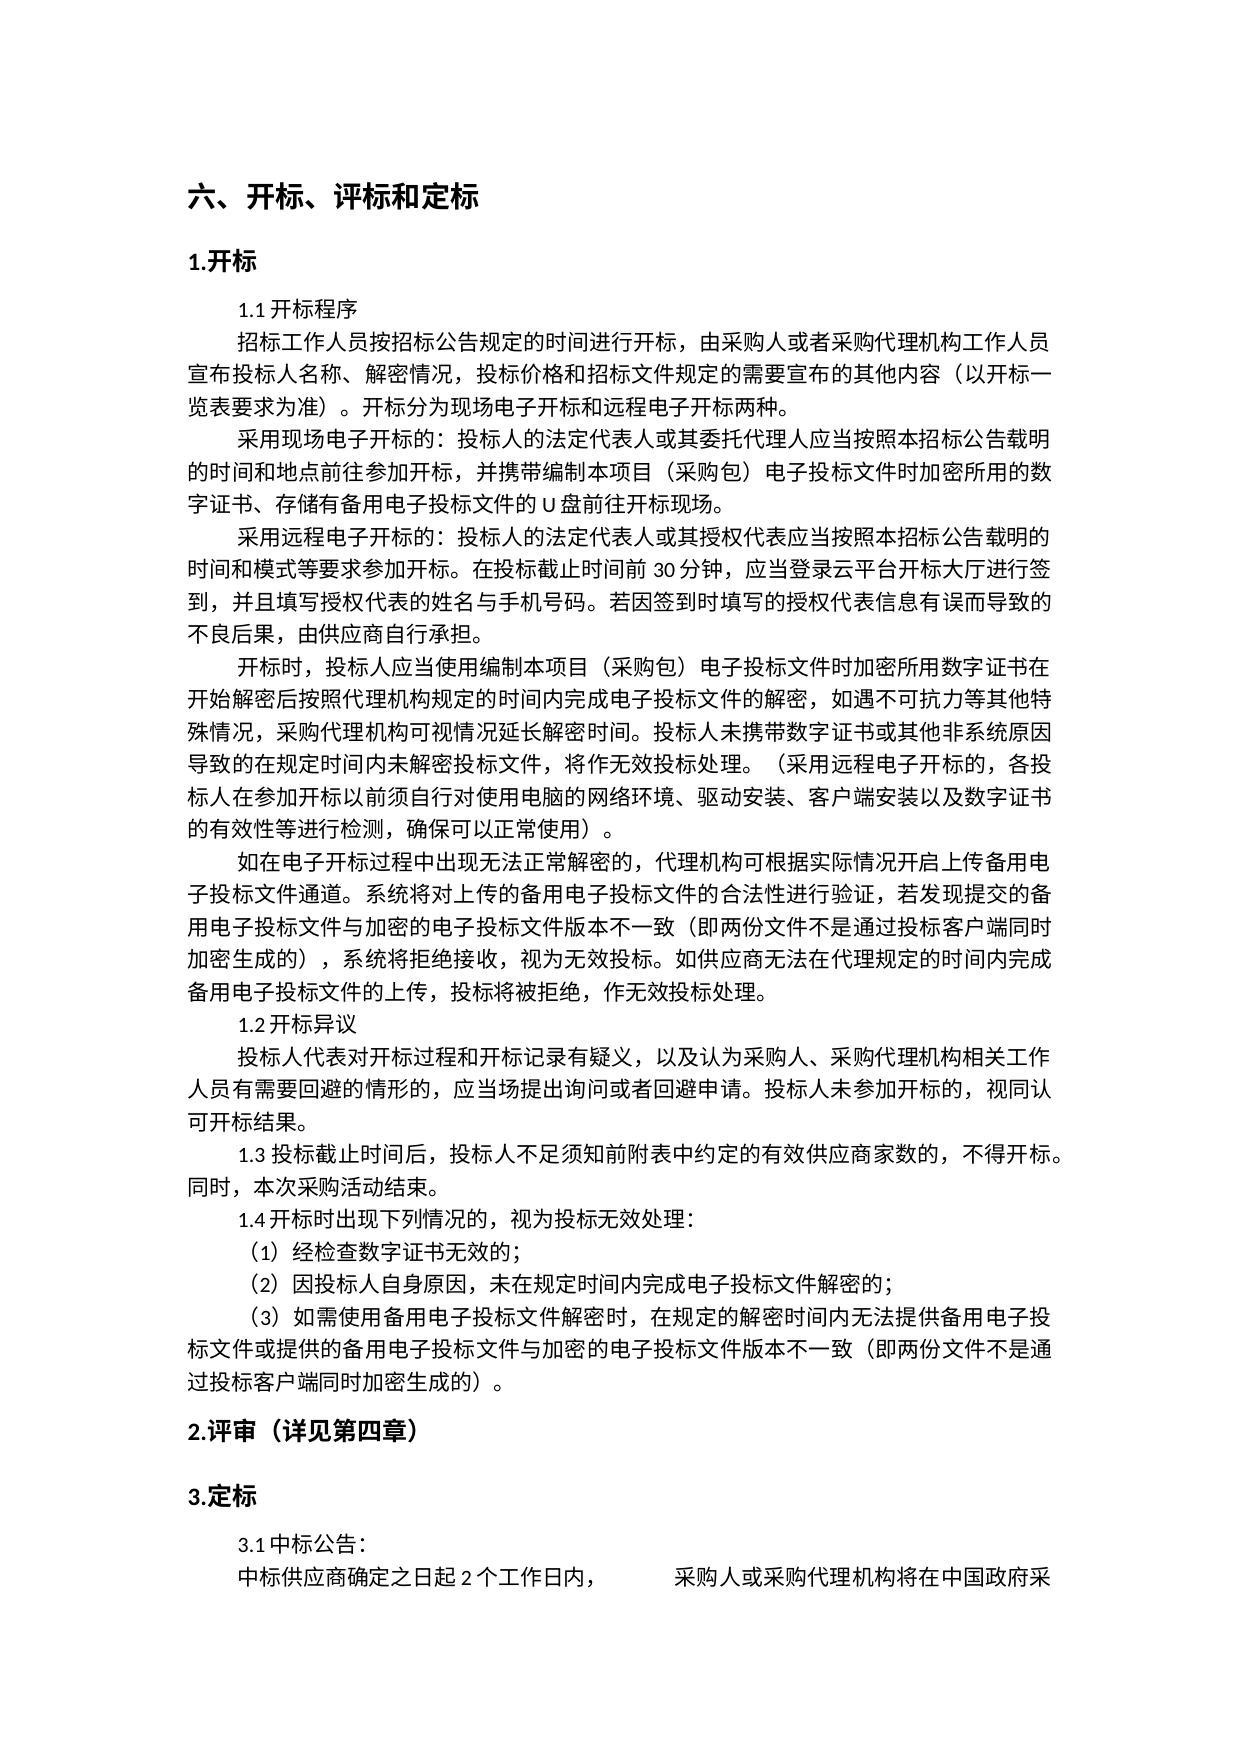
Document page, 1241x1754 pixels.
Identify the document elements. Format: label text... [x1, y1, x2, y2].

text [187, 1559, 1053, 1592]
text 1.3 投标截止时间后，投标人不足须知前附表中约定的有效供应商家数的，不得开标。同时，本次采购活动结束。 [187, 1137, 1053, 1202]
text 投标人代表对开标过程和开标记录有疑义，以及认为采购人、采购代理机构相关工作人员有需要回避的情形的，应当场提出询问或者回避申请。投标人未参加开标的，视同认可开标结果。 [187, 1039, 1053, 1137]
text 1.1 开标程序 [187, 292, 1053, 324]
text （2）因投标人自身原因，未在规定时间内完成电子投标文件解密的； [187, 1267, 1053, 1299]
text （1）经检查数字证书无效的； [187, 1234, 1053, 1267]
text 采用现场电子开标的：投标人的法定代表人或其委托代理人应当按照本招标公告载明的时间和地点前往参加开标，并携带编制本项目（采购包）电子投标文件时加密所用的数字证书、存储有备用电子投标文件的U盘前往开标现场。 [187, 422, 1053, 519]
text 如在电子开标过程中出现无法正常解密的，代理机构可根据实际情况开启上传备用电子投标文件通道。系统将对上传的备用电子投标文件的合法性进行验证，若发现提交的备用电子投标文件与加密的电子投标文件版本不一致（即两份文件不是通过投标客户端同时加密生成的），系统将拒绝接收，视为无效投标。如供应商无法在代理规定的时间内完成备用电子投标文件的上传，投标将被拒绝，作无效投标处理。 [187, 844, 1053, 1007]
text 1.2开标异议 [187, 1007, 1053, 1039]
text 3.1中标公告： [187, 1527, 1053, 1559]
text 1.4开标时出现下列情况的，视为投标无效处理： [187, 1202, 1053, 1234]
text 采用远程电子开标的：投标人的法定代表人或其授权代表应当按照本招标公告载明的时间和模式等要求参加开标。在投标截止时间前30分钟，应当登录云平台开标大厅进行签到，并且填写授权代表的姓名与手机号码。若因签到时填写的授权代表信息有误而导致的不良后果，由供应商自行承担。 [187, 519, 1053, 649]
text 招标工作人员按招标公告规定的时间进行开标，由采购人或者采购代理机构工作人员宣布投标人名称、解密情况，投标价格和招标文件规定的需要宣布的其他内容（以开标一览表要求为准）。开标分为现场电子开标和远程电子开标两种。 [187, 324, 1053, 422]
text 六、开标、评标和定标 [187, 162, 1053, 227]
text （3）如需使用备用电子投标文件解密时，在规定的解密时间内无法提供备用电子投标文件或提供的备用电子投标文件与加密的电子投标文件版本不一致（即两份文件不是通过投标客户端同时加密生成的）。 [187, 1299, 1053, 1397]
text 开标时，投标人应当使用编制本项目（采购包）电子投标文件时加密所用数字证书在开始解密后按照代理机构规定的时间内完成电子投标文件的解密，如遇不可抗力等其他特殊情况，采购代理机构可视情况延长解密时间。投标人未携带数字证书或其他非系统原因导致的在规定时间内未解密投标文件，将作无效投标处理。（采用远程电子开标的，各投标人在参加开标以前须自行对使用电脑的网络环境、驱动安装、客户端安装以及数字证书的有效性等进行检测，确保可以正常使用）。 [187, 649, 1053, 844]
text 2.评审（详见第四章） [187, 1397, 1053, 1462]
text 3.定标 [187, 1462, 1053, 1527]
text 1.开标 [187, 227, 1053, 292]
